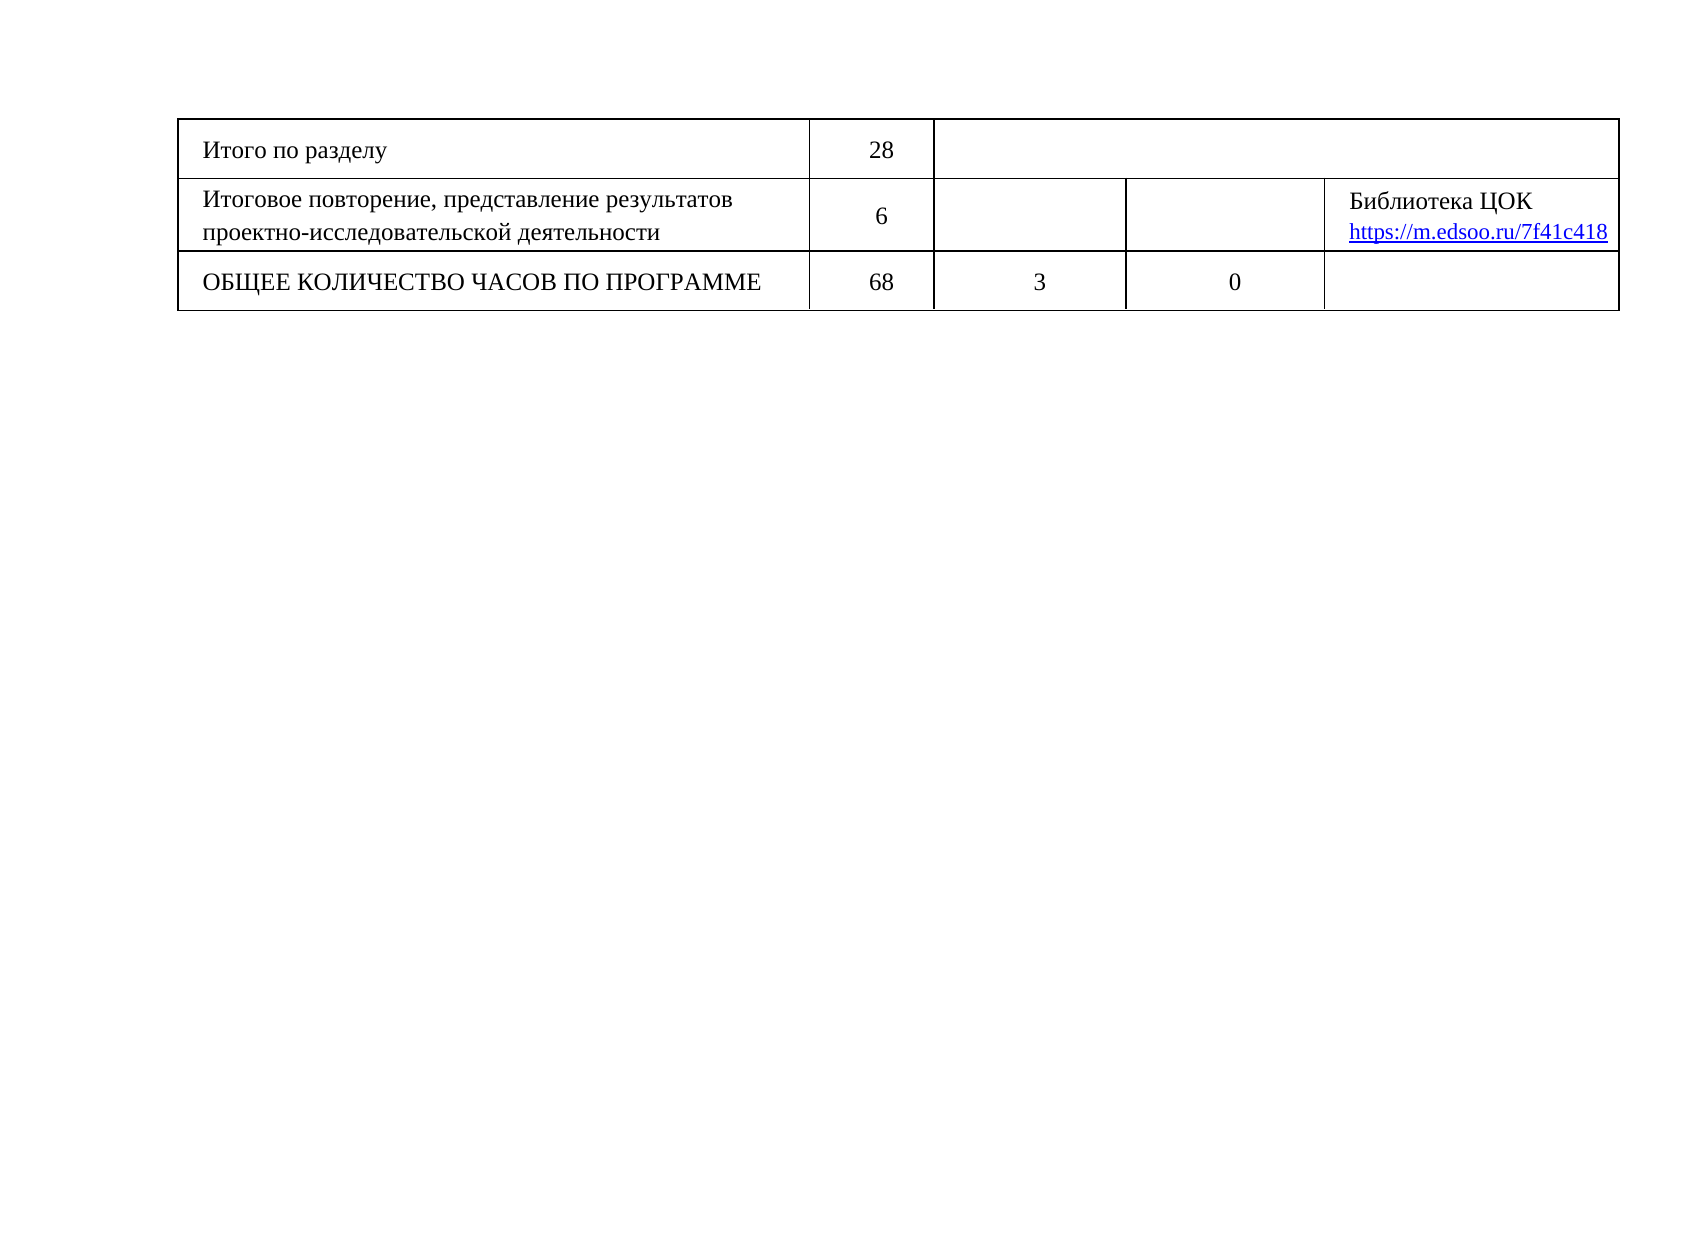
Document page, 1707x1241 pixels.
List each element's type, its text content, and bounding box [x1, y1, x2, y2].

table_cell 6 [810, 179, 933, 250]
table_cell Итоговое повторение, представление результатов проектно-исследовательской деятельности [179, 179, 809, 250]
table_cell [935, 120, 1618, 178]
table_cell [1325, 252, 1618, 309]
table_cell 28 [810, 120, 933, 178]
table_cell [935, 179, 1125, 250]
table_cell ОБЩЕЕ КОЛИЧЕСТВО ЧАСОВ ПО ПРОГРАММЕ [179, 252, 809, 309]
table_cell [1127, 179, 1324, 250]
table_cell 68 [810, 252, 933, 309]
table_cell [1325, 179, 1618, 250]
table_cell Итого по разделу [179, 120, 809, 178]
table_cell 0 [1127, 252, 1324, 309]
table_cell 3 [935, 252, 1125, 309]
